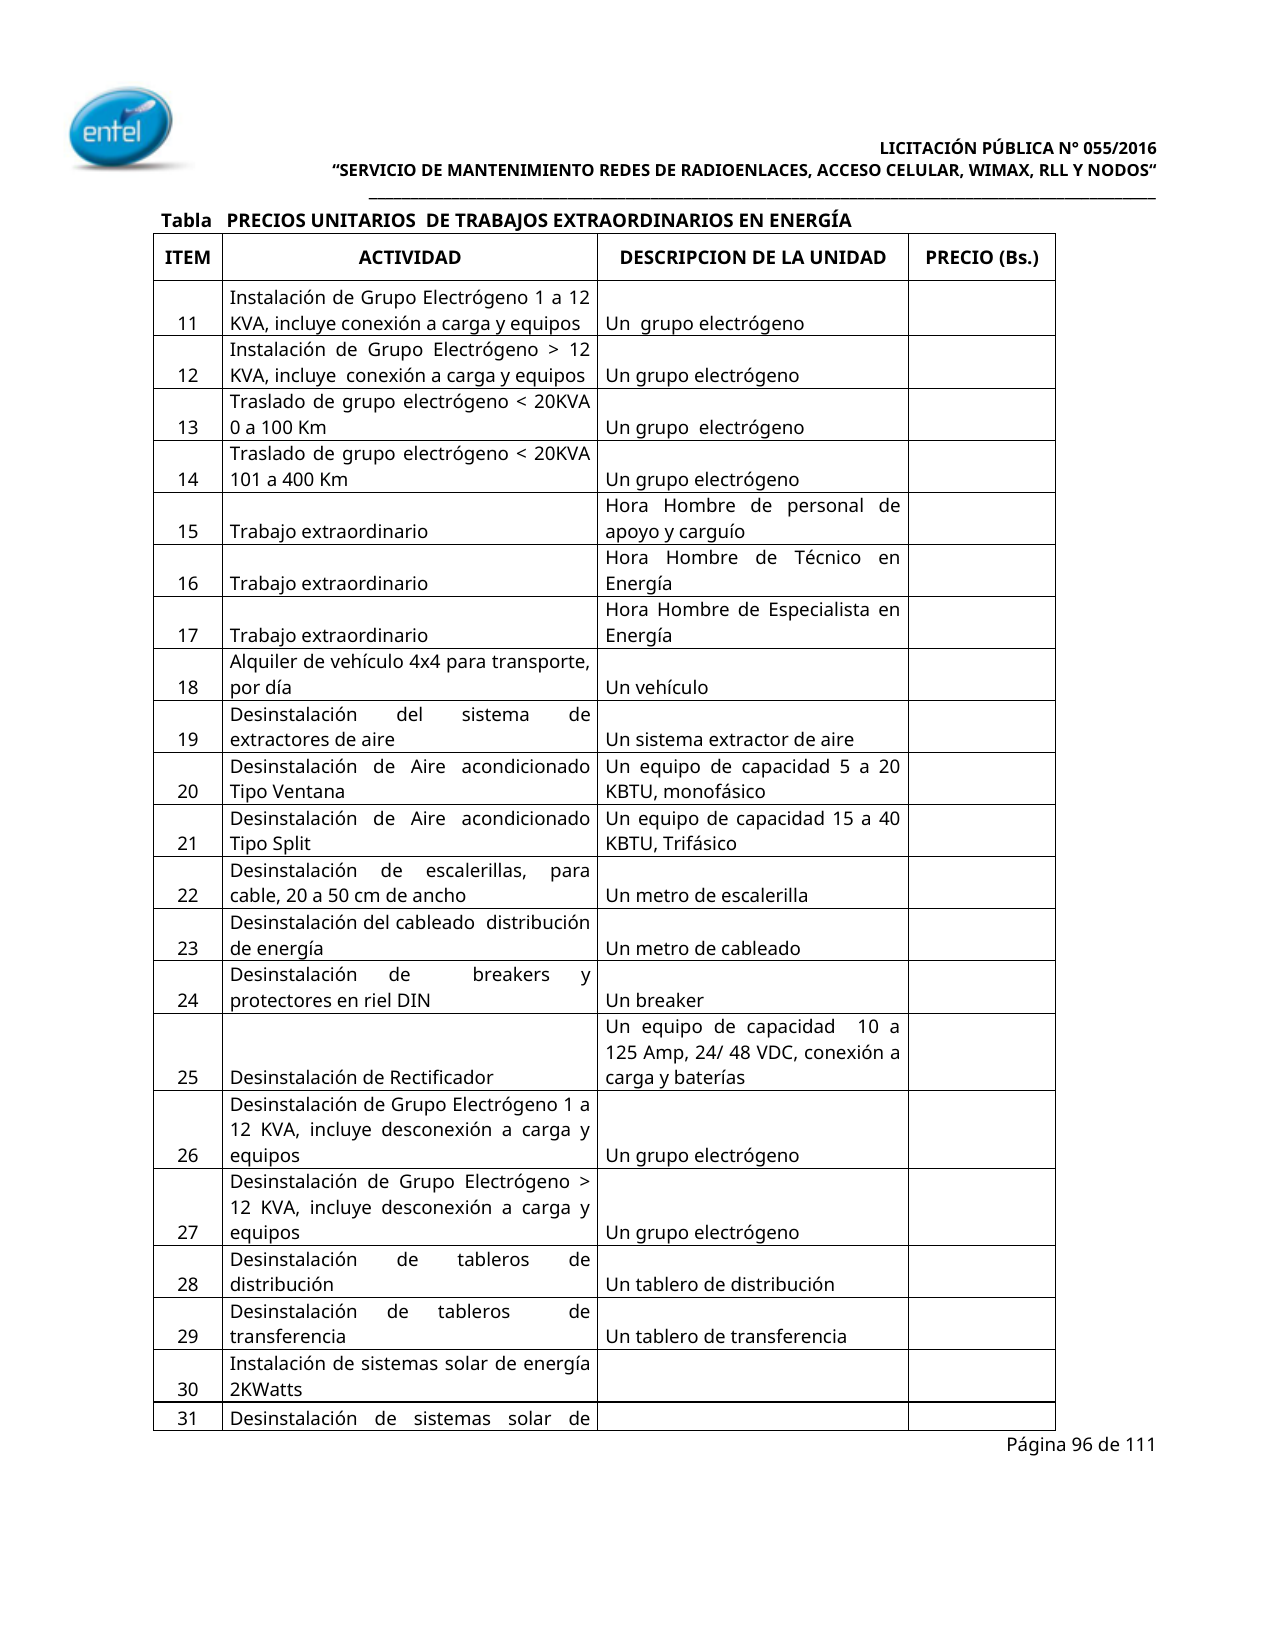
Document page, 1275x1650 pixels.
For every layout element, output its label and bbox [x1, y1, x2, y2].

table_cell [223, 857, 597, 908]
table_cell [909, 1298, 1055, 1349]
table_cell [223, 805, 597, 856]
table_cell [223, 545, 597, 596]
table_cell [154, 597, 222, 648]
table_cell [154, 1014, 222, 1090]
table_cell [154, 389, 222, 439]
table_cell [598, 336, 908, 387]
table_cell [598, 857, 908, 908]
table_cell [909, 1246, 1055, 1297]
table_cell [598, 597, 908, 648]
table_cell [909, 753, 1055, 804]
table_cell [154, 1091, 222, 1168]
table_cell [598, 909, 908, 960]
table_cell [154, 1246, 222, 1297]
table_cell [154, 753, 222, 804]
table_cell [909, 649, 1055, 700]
picture [53, 80, 196, 178]
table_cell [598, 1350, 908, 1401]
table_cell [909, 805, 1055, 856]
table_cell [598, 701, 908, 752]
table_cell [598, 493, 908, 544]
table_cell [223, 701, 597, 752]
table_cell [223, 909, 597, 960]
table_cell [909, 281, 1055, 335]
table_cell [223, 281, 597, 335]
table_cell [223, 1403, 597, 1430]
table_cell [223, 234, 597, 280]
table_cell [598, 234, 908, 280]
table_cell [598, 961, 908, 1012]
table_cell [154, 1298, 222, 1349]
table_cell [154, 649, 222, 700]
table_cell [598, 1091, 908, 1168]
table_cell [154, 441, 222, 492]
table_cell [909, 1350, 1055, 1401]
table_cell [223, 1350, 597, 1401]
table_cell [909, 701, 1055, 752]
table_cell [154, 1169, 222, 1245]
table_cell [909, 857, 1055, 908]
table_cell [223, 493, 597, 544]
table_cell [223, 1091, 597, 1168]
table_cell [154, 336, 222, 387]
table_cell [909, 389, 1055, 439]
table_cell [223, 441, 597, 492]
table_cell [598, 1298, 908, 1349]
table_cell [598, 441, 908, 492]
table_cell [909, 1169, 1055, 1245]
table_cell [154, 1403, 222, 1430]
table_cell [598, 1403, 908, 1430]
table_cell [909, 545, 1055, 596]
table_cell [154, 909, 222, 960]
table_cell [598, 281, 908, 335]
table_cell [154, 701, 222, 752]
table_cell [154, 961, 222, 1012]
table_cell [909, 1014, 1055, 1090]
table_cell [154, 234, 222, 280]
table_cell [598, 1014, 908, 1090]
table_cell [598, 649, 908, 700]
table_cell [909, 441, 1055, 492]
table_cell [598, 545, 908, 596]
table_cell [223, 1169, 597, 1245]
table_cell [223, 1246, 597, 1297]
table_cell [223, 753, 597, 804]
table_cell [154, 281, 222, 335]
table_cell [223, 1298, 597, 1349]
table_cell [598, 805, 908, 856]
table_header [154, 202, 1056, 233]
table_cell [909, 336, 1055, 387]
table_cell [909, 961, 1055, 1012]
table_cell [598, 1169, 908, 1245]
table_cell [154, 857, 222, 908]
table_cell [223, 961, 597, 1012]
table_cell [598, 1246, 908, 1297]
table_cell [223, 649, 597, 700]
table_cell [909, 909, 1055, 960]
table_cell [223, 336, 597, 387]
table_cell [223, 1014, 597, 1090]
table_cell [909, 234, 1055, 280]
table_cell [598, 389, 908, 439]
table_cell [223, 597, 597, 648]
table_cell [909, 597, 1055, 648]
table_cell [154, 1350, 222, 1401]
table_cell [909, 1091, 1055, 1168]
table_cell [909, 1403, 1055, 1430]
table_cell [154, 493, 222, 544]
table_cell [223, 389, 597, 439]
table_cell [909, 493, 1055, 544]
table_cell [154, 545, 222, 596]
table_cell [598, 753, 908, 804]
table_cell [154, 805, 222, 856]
